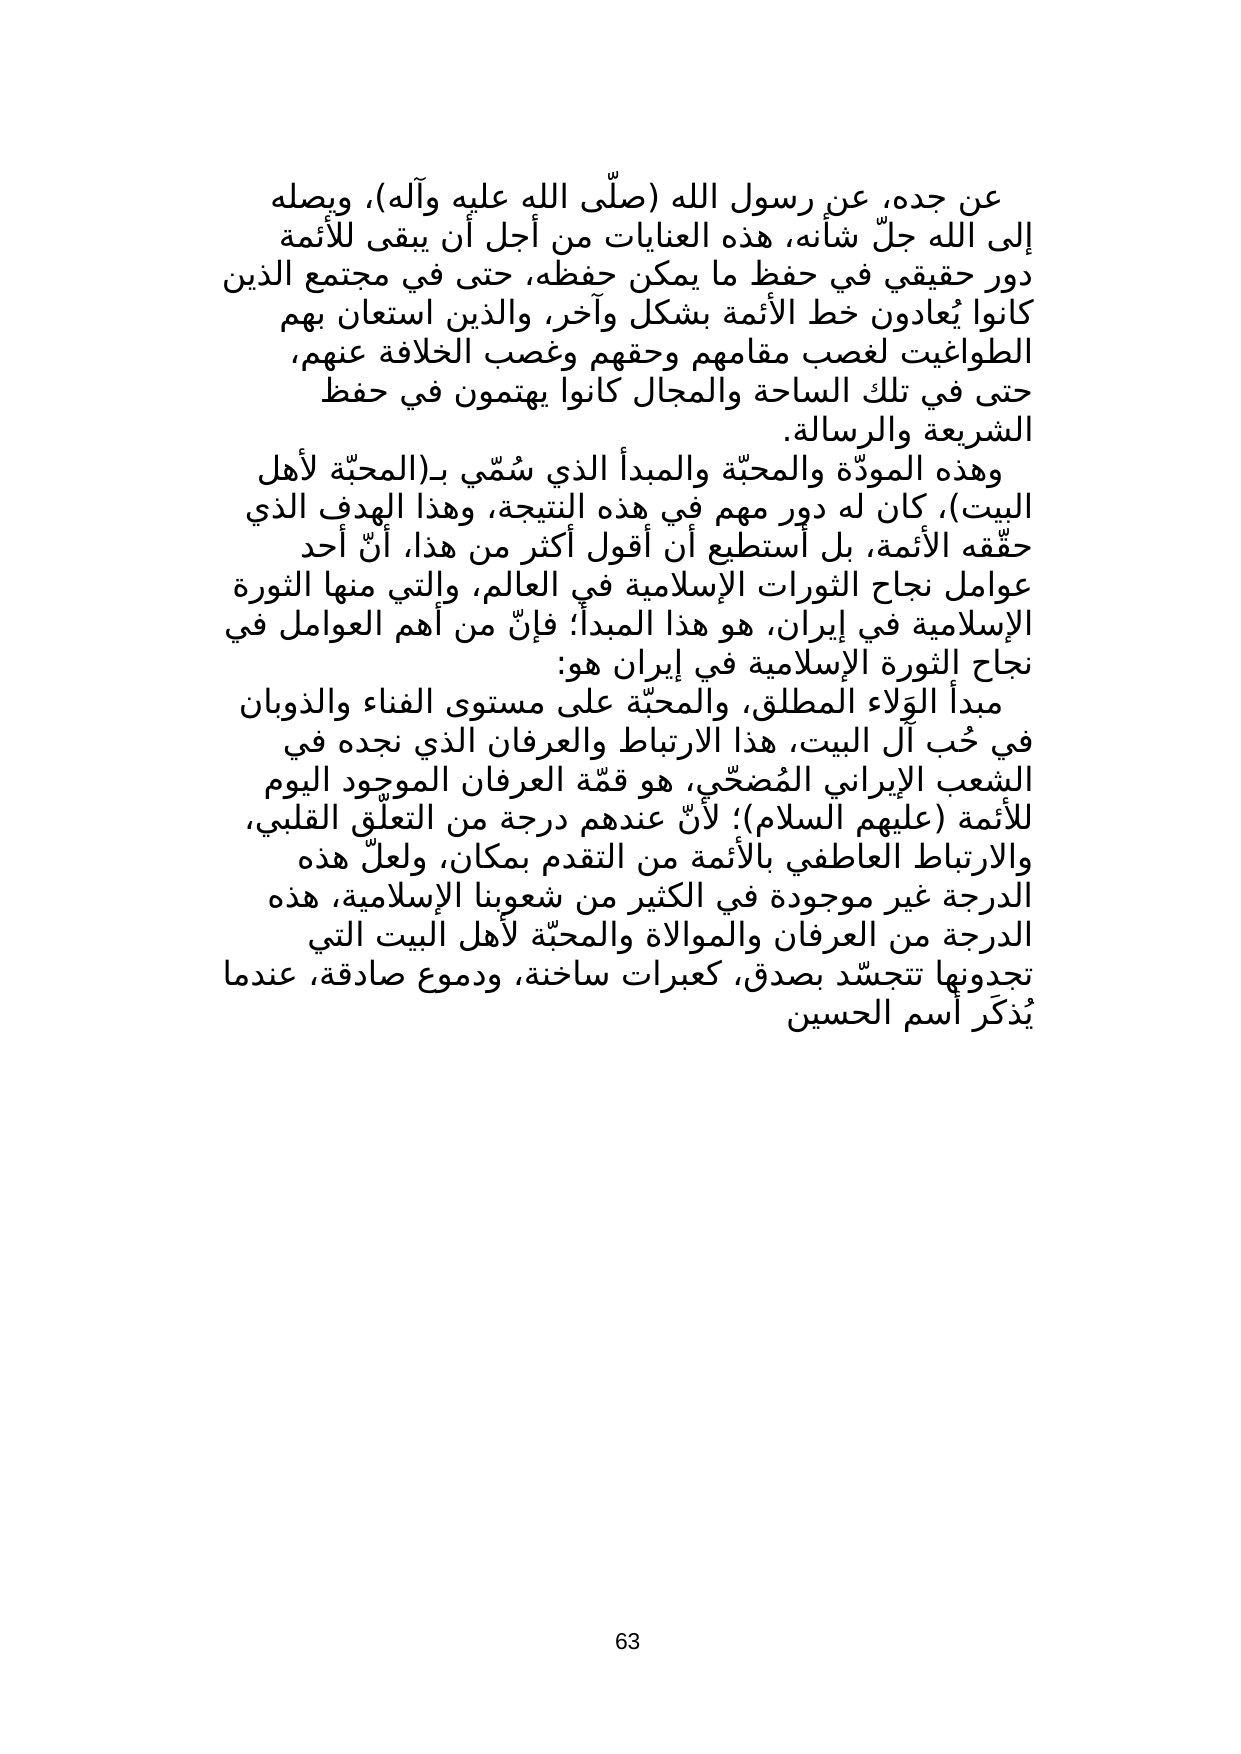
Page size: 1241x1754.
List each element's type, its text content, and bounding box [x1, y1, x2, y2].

text مبدأ الوَلاء المطلق، والمحبّة على مستوى الفناء والذوبان في حُب آل البيت، هذا الارتباط والعرفان الذي نجده في الشعب الإيراني المُضحّي، هو قمّة العرفان الموجود اليوم للأئمة (عليهم السلام)؛ لأنّ عندهم درجة من التعلّق القلبي، والارتباط العاطفي بالأئمة من التقدم بمكان، ولعلّ هذه الدرجة غير موجودة في الكثير من شعوبنا الإسلامية، هذه الدرجة من العرفان والموالاة والمحبّة لأهل البيت التي تجدونها تتجسّد بصدق، كعبرات ساخنة، ودموع صادقة، عندما يُذكَر أسم الحسين [222, 682, 1033, 1032]
text عن جده، عن رسول الله (صلّى الله عليه وآله)، ويصله إلى الله جلّ شأنه، هذه العنايات من أجل أن يبقى للأئمة دور حقيقي في حفظ ما يمكن حفظه، حتى في مجتمع الذين كانوا يُعادون خط الأئمة بشكل وآخر، والذين استعان بهم الطواغيت لغصب مقامهم وحقهم وغصب الخلافة عنهم، حتى في تلك الساحة والمجال كانوا يهتمون في حفظ الشريعة والرسالة. [222, 177, 1033, 449]
text وهذه المودّة والمحبّة والمبدأ الذي سُمّي بـ(المحبّة لأهل البيت)، كان له دور مهم في هذه النتيجة، وهذا الهدف الذي حقّقه الأئمة، بل أستطيع أن أقول أكثر من هذا، أنّ أحد عوامل نجاح الثورات الإسلامية في العالم، والتي منها الثورة الإسلامية في إيران، هو هذا المبدأ؛ فإنّ من أهم العوامل في نجاح الثورة الإسلامية في إيران هو: [222, 449, 1033, 682]
